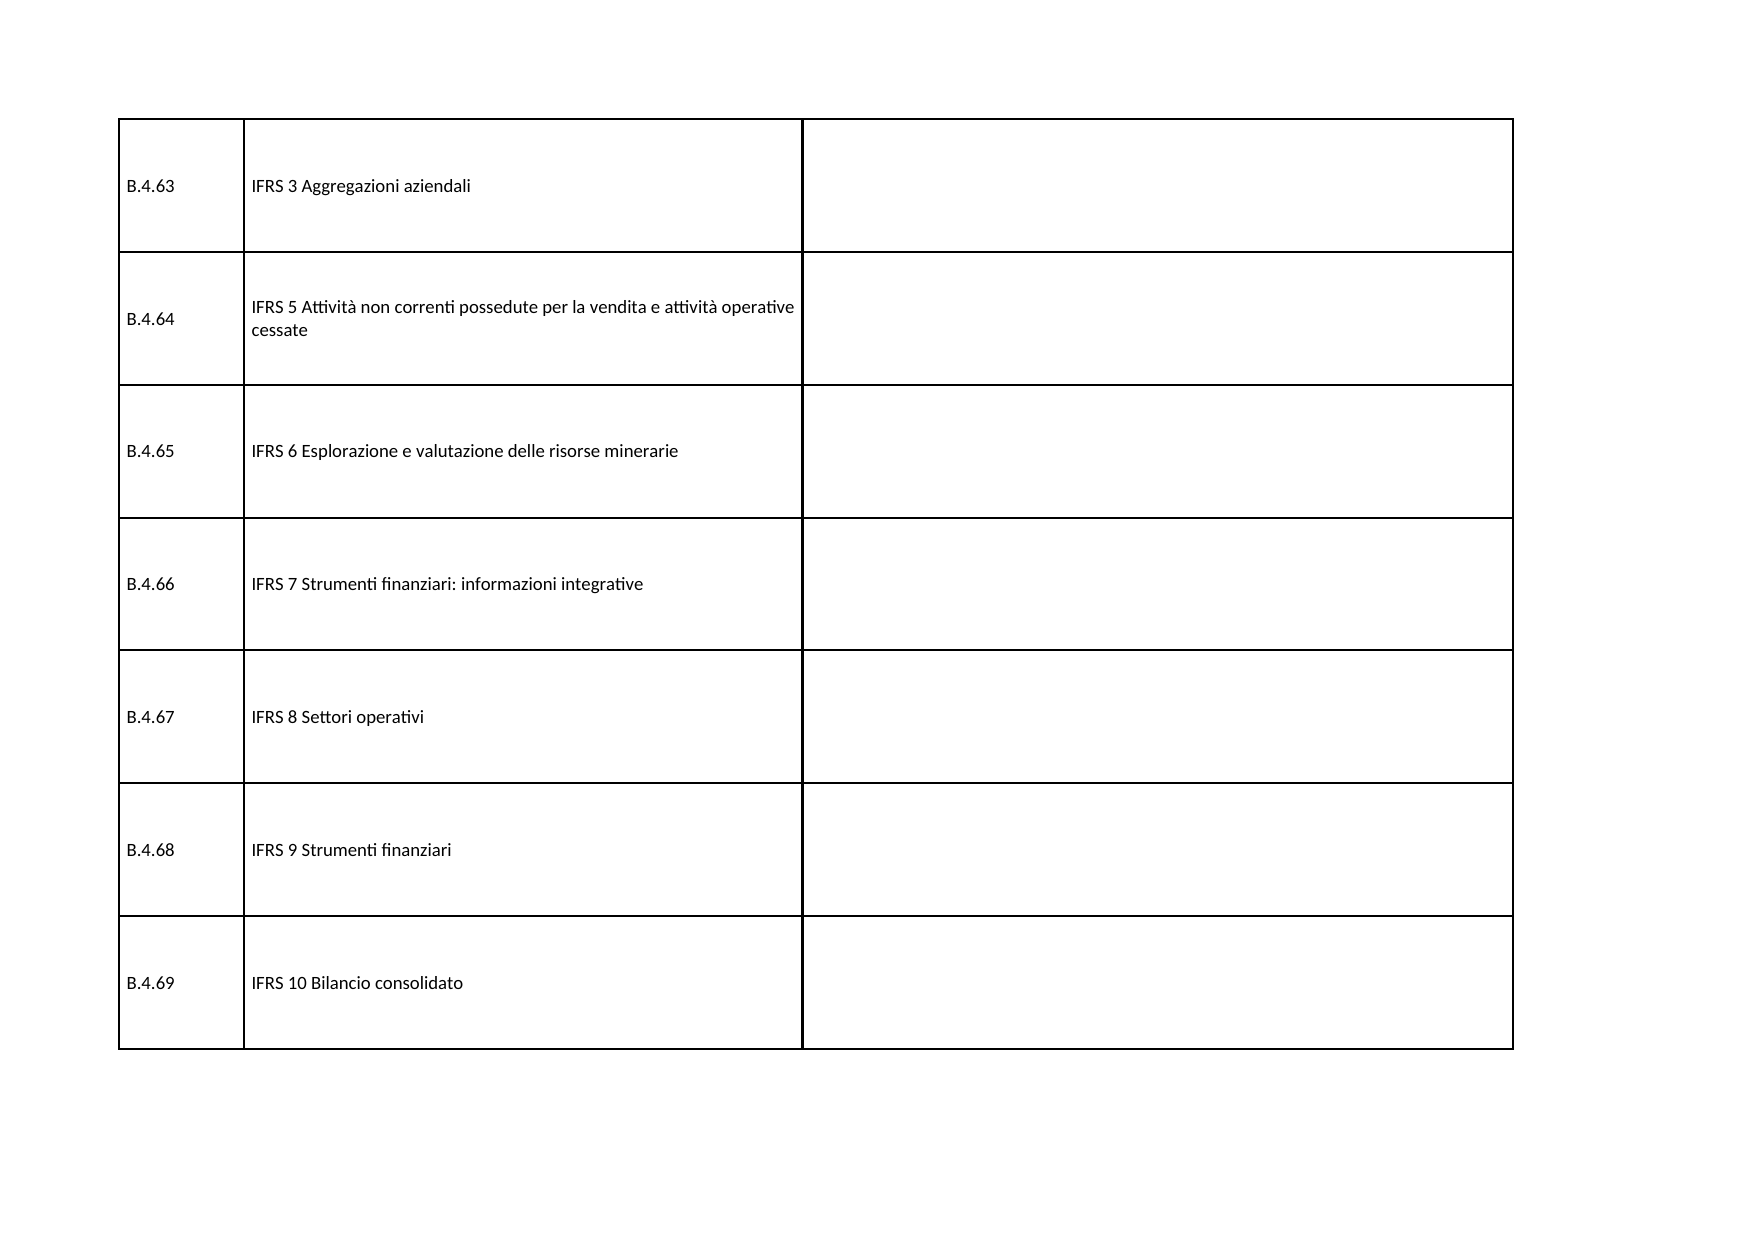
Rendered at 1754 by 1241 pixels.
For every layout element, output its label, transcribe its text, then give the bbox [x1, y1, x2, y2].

table_cell [804, 519, 1512, 649]
table_cell B.4.67 [120, 651, 243, 782]
table_cell IFRS 9 Strumenti finanziari [245, 784, 801, 915]
table_cell [804, 651, 1512, 782]
table_cell [804, 917, 1512, 1048]
table_cell B.4.63 [120, 120, 243, 251]
table_cell IFRS 5 Attività non correnti possedute per la vendita e attività operative cessate [245, 253, 801, 384]
table_cell [804, 120, 1512, 251]
table_cell [804, 386, 1512, 517]
table_cell B.4.68 [120, 784, 243, 915]
table_cell B.4.66 [120, 519, 243, 649]
table_cell IFRS 3 Aggregazioni aziendali [245, 120, 801, 251]
table_cell IFRS 6 Esplorazione e valutazione delle risorse minerarie [245, 386, 801, 517]
table_cell B.4.65 [120, 386, 243, 517]
table_cell [804, 253, 1512, 384]
table_cell IFRS 7 Strumenti finanziari: informazioni integrative [245, 519, 801, 649]
table_cell B.4.64 [120, 253, 243, 384]
table_cell [804, 784, 1512, 915]
table_cell IFRS 10 Bilancio consolidato [245, 917, 801, 1048]
table_cell B.4.69 [120, 917, 243, 1048]
table_cell IFRS 8 Settori operativi [245, 651, 801, 782]
